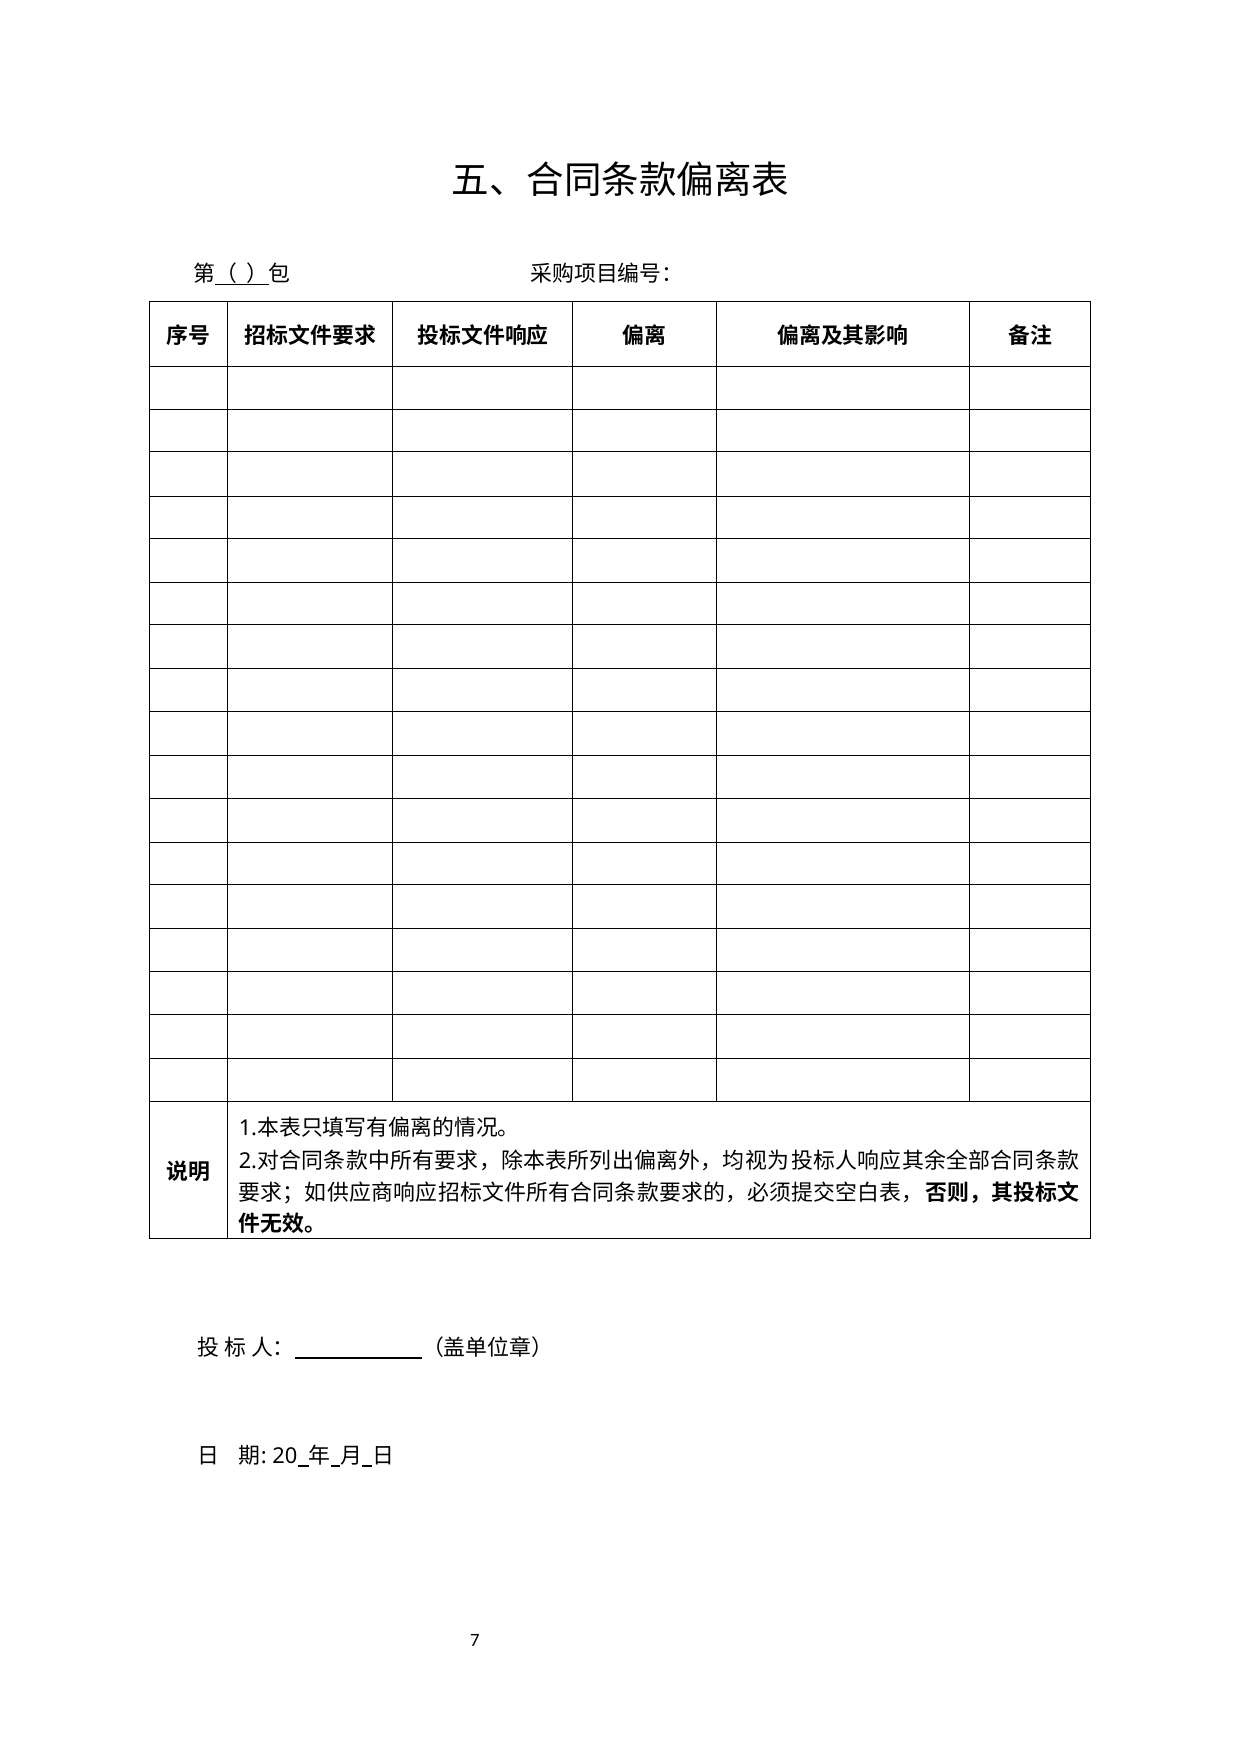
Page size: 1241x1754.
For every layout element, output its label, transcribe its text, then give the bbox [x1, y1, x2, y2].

table_cell [393, 712, 572, 755]
table_cell [717, 972, 969, 1014]
table_cell [393, 539, 572, 582]
table_cell [573, 929, 716, 971]
table_cell [717, 799, 969, 842]
table_header 偏离及其影响 [717, 302, 969, 366]
table_header 招标文件要求 [228, 302, 392, 366]
table_cell [150, 712, 227, 755]
table_cell [717, 497, 969, 538]
table_cell [393, 625, 572, 668]
table_cell [228, 1015, 392, 1058]
table_cell [228, 972, 392, 1014]
table_cell [228, 929, 392, 971]
table_cell [150, 1015, 227, 1058]
table_cell [228, 843, 392, 884]
table_cell [150, 669, 227, 711]
table_cell [970, 583, 1090, 624]
table_cell [573, 539, 716, 582]
table_cell [150, 885, 227, 928]
table_cell [717, 756, 969, 798]
table_cell [150, 972, 227, 1014]
table_cell [393, 756, 572, 798]
table_cell [573, 843, 716, 884]
table_cell [717, 843, 969, 884]
table_cell 说明 [150, 1102, 227, 1237]
table_cell [717, 410, 969, 451]
table_cell [573, 367, 716, 409]
table_cell [228, 410, 392, 451]
table_cell [228, 452, 392, 496]
table_cell [393, 452, 572, 496]
table_cell [970, 497, 1090, 538]
table_cell [150, 583, 227, 624]
table_cell [717, 712, 969, 755]
table_cell [717, 1015, 969, 1058]
table_cell [150, 1059, 227, 1101]
table_cell [228, 669, 392, 711]
table_cell [228, 583, 392, 624]
table_cell [573, 410, 716, 451]
table_cell [970, 929, 1090, 971]
table_cell [717, 625, 969, 668]
table_cell [393, 410, 572, 451]
table_cell [228, 712, 392, 755]
table_cell 1.本表只填写有偏离的情况。 2.对合同条款中所有要求，除本表所列出偏离外，均视为投标人响应其余全部合同条款要求；如供应商响应招标文件所有合同条款要求的，必须提交空白表，否则，其投标文件无效。 [228, 1102, 1090, 1237]
table_cell [573, 669, 716, 711]
table_cell [393, 367, 572, 409]
table_cell [228, 539, 392, 582]
table_cell [970, 885, 1090, 928]
table_cell [970, 1059, 1090, 1101]
table_cell [573, 497, 716, 538]
table_cell [150, 410, 227, 451]
table_cell [228, 756, 392, 798]
table_cell [150, 625, 227, 668]
table_cell [393, 929, 572, 971]
table_cell [150, 367, 227, 409]
text 五、合同条款偏离表 [153, 150, 1087, 204]
text 第（ ）包 采购项目编号： [153, 256, 1087, 288]
table_cell [970, 452, 1090, 496]
table_cell [970, 539, 1090, 582]
table_cell [970, 799, 1090, 842]
table_cell [573, 972, 716, 1014]
table_cell [393, 972, 572, 1014]
table_cell [228, 885, 392, 928]
table_cell [393, 497, 572, 538]
table_cell [970, 972, 1090, 1014]
table_cell [717, 885, 969, 928]
table_header 备注 [970, 302, 1090, 366]
table_cell [228, 625, 392, 668]
table_cell [150, 843, 227, 884]
table_cell [573, 625, 716, 668]
table_cell [393, 799, 572, 842]
table_cell [228, 799, 392, 842]
table_header 投标文件响应 [393, 302, 572, 366]
table_cell [970, 367, 1090, 409]
table_cell [150, 799, 227, 842]
table_cell [573, 1015, 716, 1058]
table_cell [717, 929, 969, 971]
table_cell [150, 756, 227, 798]
table_cell [150, 497, 227, 538]
table_cell [573, 756, 716, 798]
table_cell [393, 1059, 572, 1101]
table_cell [970, 669, 1090, 711]
table_cell [573, 799, 716, 842]
text 投 标 人： （盖单位章） [153, 1322, 1087, 1363]
table_cell [573, 583, 716, 624]
table_cell [717, 1059, 969, 1101]
text 日 期: 20 年 月 日 [153, 1430, 1087, 1472]
table_cell [393, 843, 572, 884]
table_cell [970, 625, 1090, 668]
table_cell [393, 1015, 572, 1058]
table_cell [228, 497, 392, 538]
table_cell [970, 756, 1090, 798]
table_cell [573, 712, 716, 755]
table_cell [573, 885, 716, 928]
table_cell [228, 367, 392, 409]
table_cell [150, 929, 227, 971]
table_cell [228, 1059, 392, 1101]
table_cell [717, 367, 969, 409]
table_cell [150, 539, 227, 582]
table_cell [717, 669, 969, 711]
table_cell [393, 885, 572, 928]
table_header 偏离 [573, 302, 716, 366]
table_cell [573, 1059, 716, 1101]
table_cell [970, 843, 1090, 884]
table_cell [717, 452, 969, 496]
table_cell [393, 583, 572, 624]
table_cell [573, 452, 716, 496]
table_cell [717, 539, 969, 582]
table_header 序号 [150, 302, 227, 366]
table_cell [970, 410, 1090, 451]
table_cell [717, 583, 969, 624]
table_cell [970, 1015, 1090, 1058]
table_cell [970, 712, 1090, 755]
table_cell [150, 452, 227, 496]
table_cell [393, 669, 572, 711]
